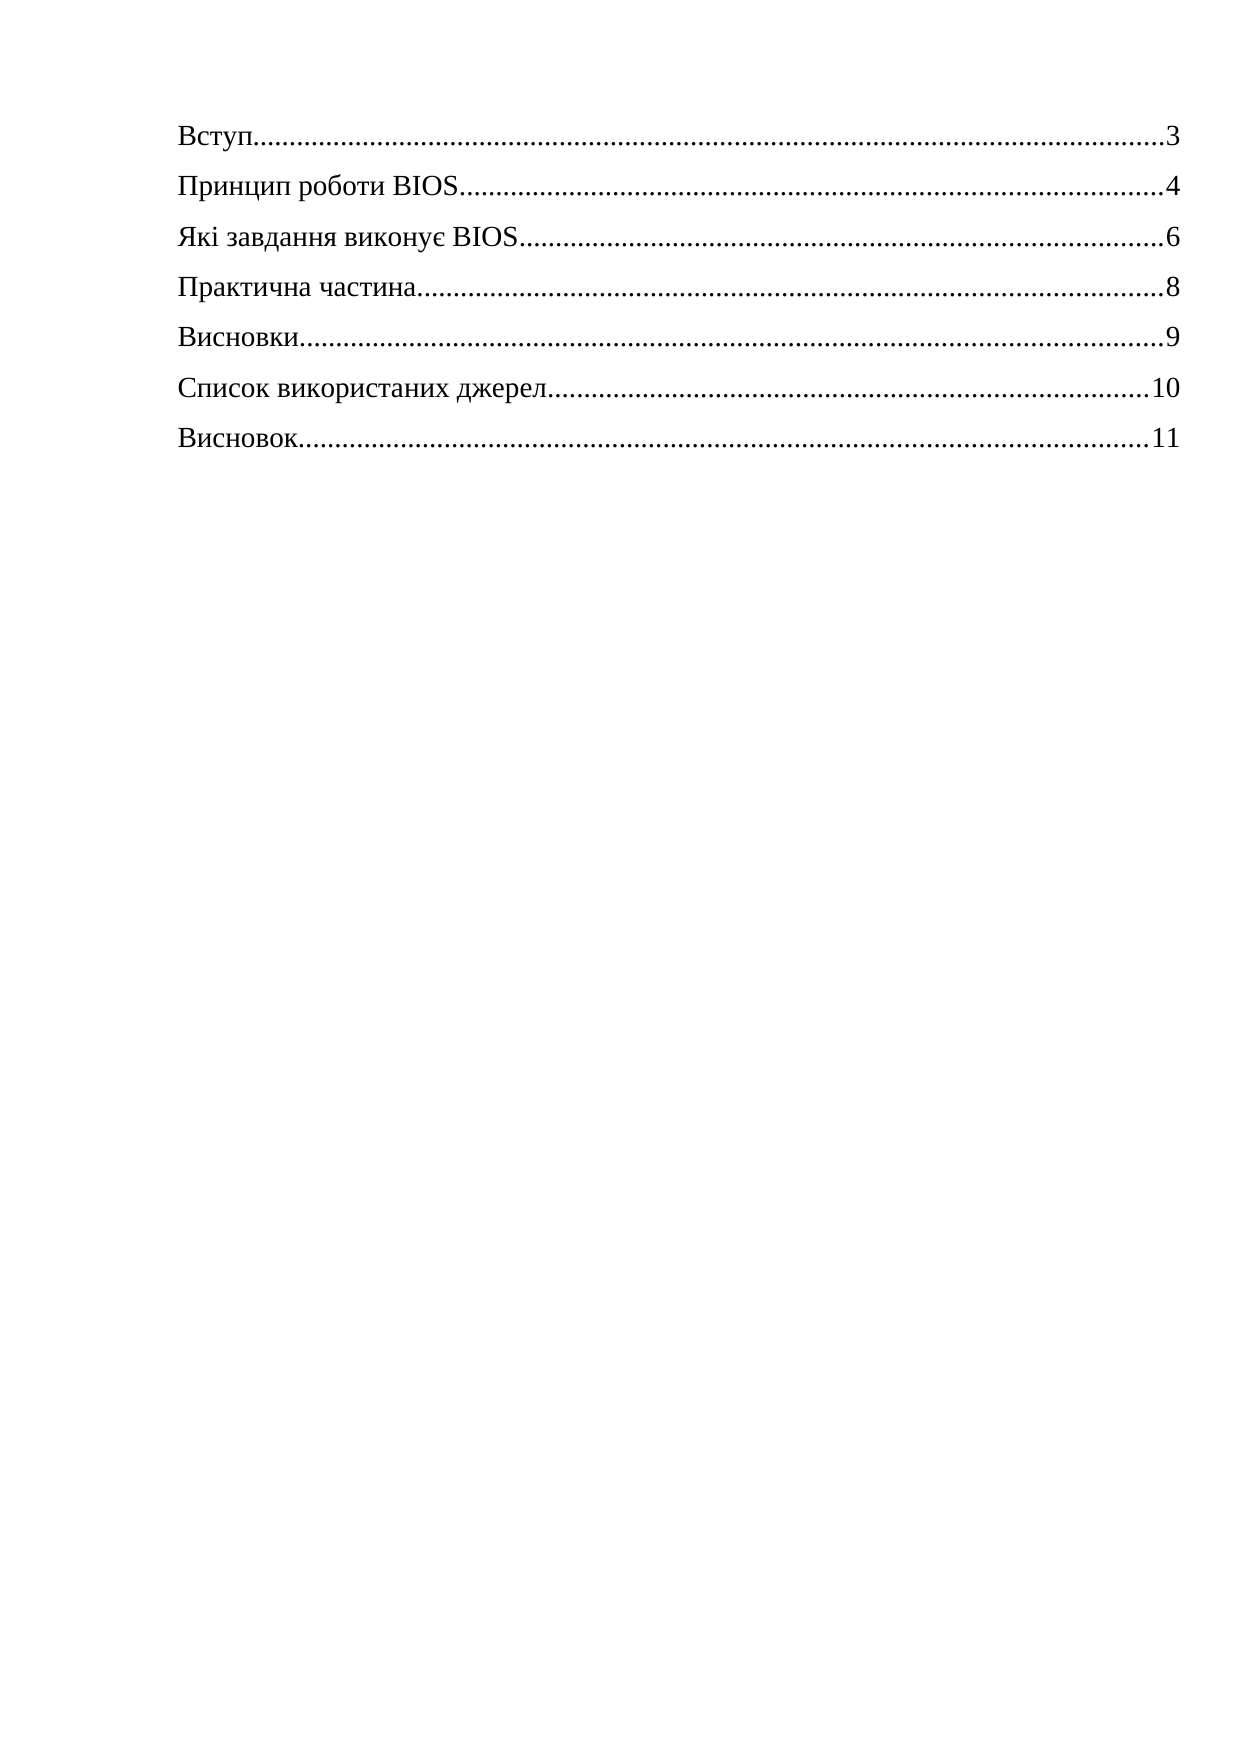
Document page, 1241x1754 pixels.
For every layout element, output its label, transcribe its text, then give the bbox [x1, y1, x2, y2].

text Вступ 3 [177, 118, 1181, 152]
text Список використаних джерел 10 [177, 370, 1181, 403]
text Практична частина 8 [177, 269, 1181, 303]
text Висновки 9 [177, 319, 1181, 353]
text Які завдання виконує BIOS 6 [177, 219, 1181, 252]
text Висновок 11 [177, 420, 1181, 453]
text Принцип роботи BIOS 4 [177, 168, 1181, 202]
